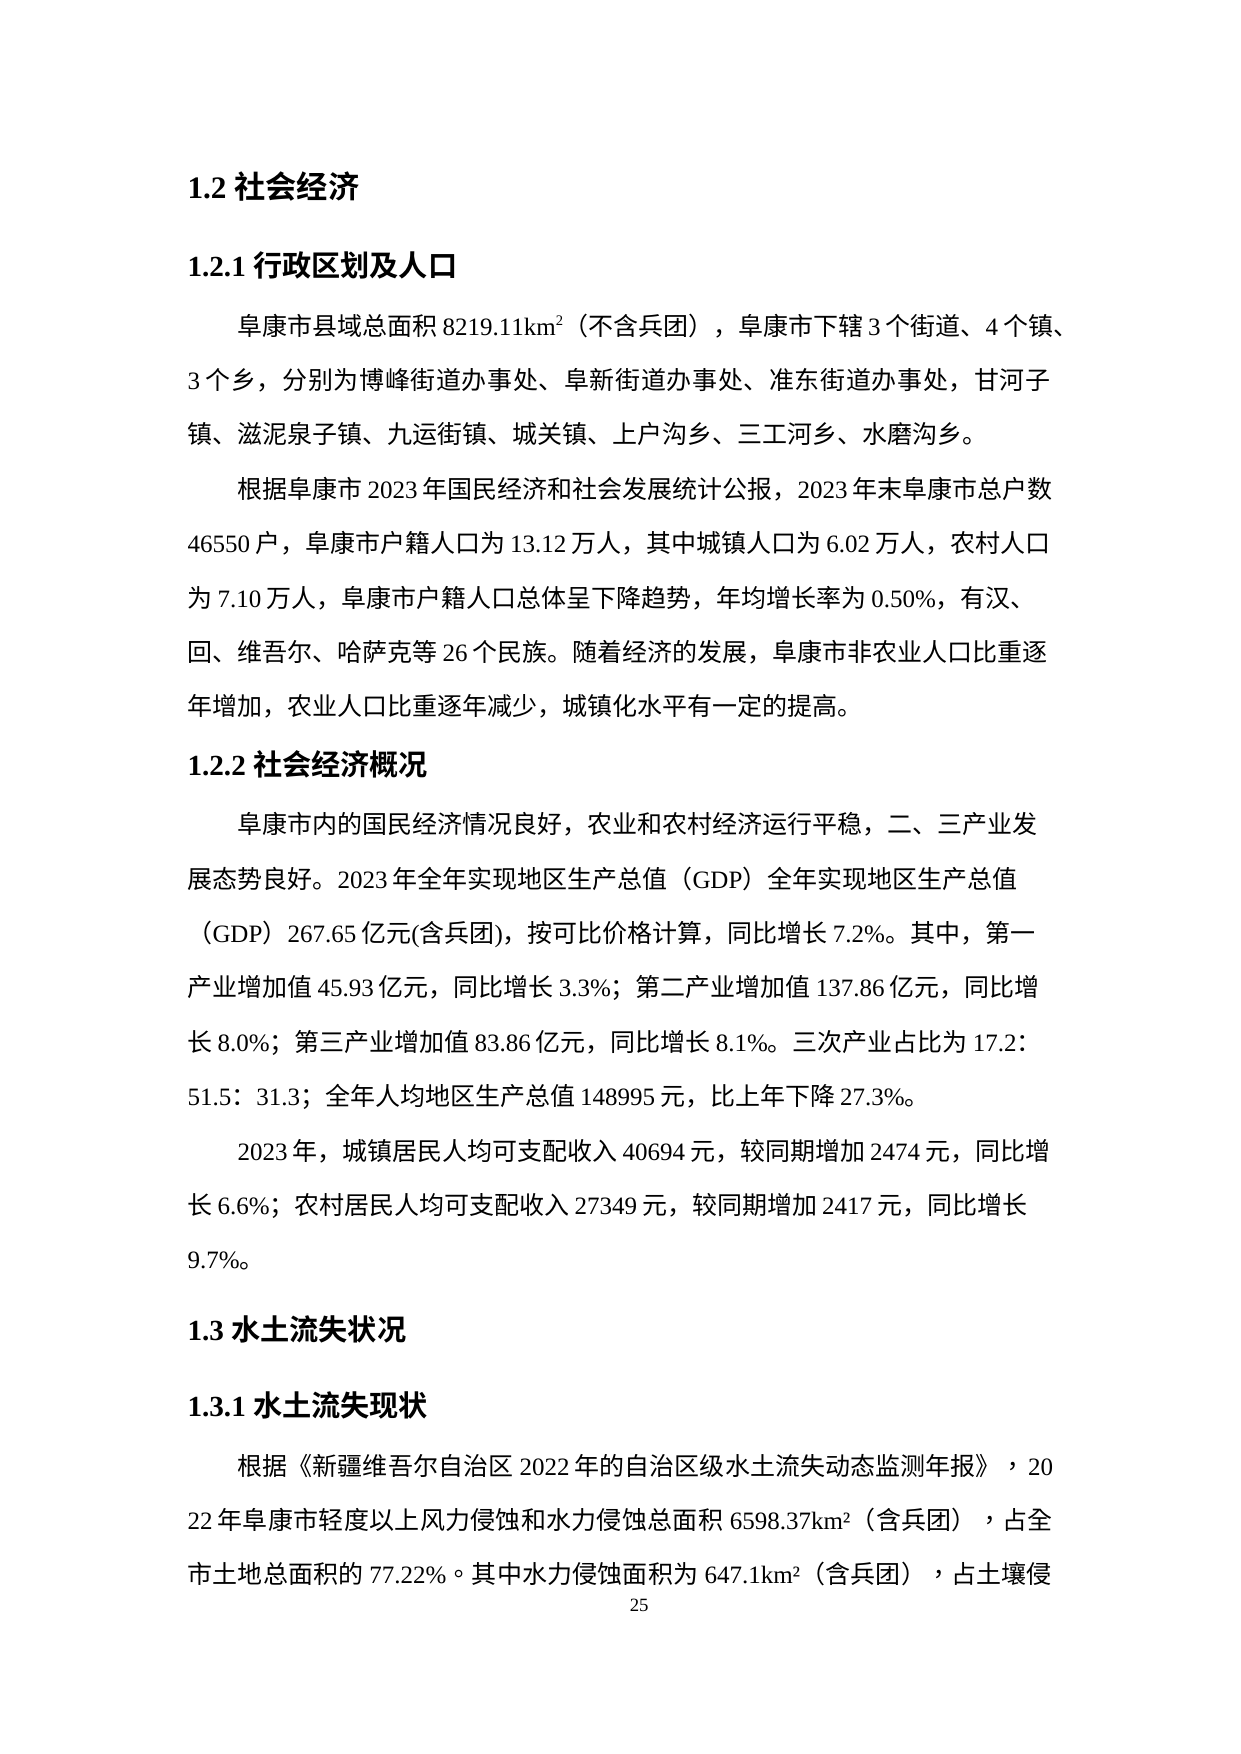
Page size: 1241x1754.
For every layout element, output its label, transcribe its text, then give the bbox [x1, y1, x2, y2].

subtitle 1.3 水土流失状况 [187, 1307, 1053, 1349]
text 阜康市县域总面积8219.11km2（不含兵团），阜康市下辖3个街道、4个镇、3个乡，分别为博峰街道办事处、阜新街道办事处、准东街道办事处，甘河子镇、滋泥泉子镇、九运街镇、城关镇、上户沟乡、三工河乡、水磨沟乡。 [187, 306, 1053, 366]
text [187, 1446, 1053, 1591]
text 阜康市内的国民经济情况良好，农业和农村经济运行平稳，二、三产业发展态势良好。2023年全年实现地区生产总值（GDP）全年实现地区生产总值（GDP）267.65亿元(含兵团)，按可比价格计算，同比增长7.2%。其中，第一产业增加值45.93亿元，同比增长3.3%；第二产业增加值137.86亿元，同比增长8.0%；第三产业增加值83.86亿元，同比增长8.1%。三次产业占比为17.2：51.5：31.3；全年人均地区生产总值148995元，比上年下降27.3%。 [187, 805, 1053, 1113]
subtitle 1.2.1 行政区划及人口 [187, 243, 1053, 285]
title 1.2 社会经济 [187, 162, 1053, 208]
subtitle 1.2.2 社会经济概况 [187, 741, 1053, 783]
text 阜康市县域总面积8219.11km2（不含兵团），阜康市下辖3个街道、4个镇、3个乡，分别为博峰街道办事处、阜新街道办事处、准东街道办事处，甘河子镇、滋泥泉子镇、九运街镇、城关镇、上户沟乡、三工河乡、水磨沟乡。 [187, 395, 1053, 451]
text 2023年，城镇居民人均可支配收入40694元，较同期增加2474元，同比增长6.6%；农村居民人均可支配收入27349元，较同期增加2417元，同比增长9.7%。 [187, 1131, 1053, 1276]
subtitle 1.3.1 水土流失现状 [187, 1382, 1053, 1425]
text 根据阜康市2023年国民经济和社会发展统计公报，2023年末阜康市总户数46550户，阜康市户籍人口为13.12万人，其中城镇人口为6.02万人，农村人口为7.10万人，阜康市户籍人口总体呈下降趋势，年均增长率为0.50%，有汉、回、维吾尔、哈萨克等26个民族。随着经济的发展，阜康市非农业人口比重逐年增加，农业人口比重逐年减少，城镇化水平有一定的提高。 [187, 469, 1053, 723]
